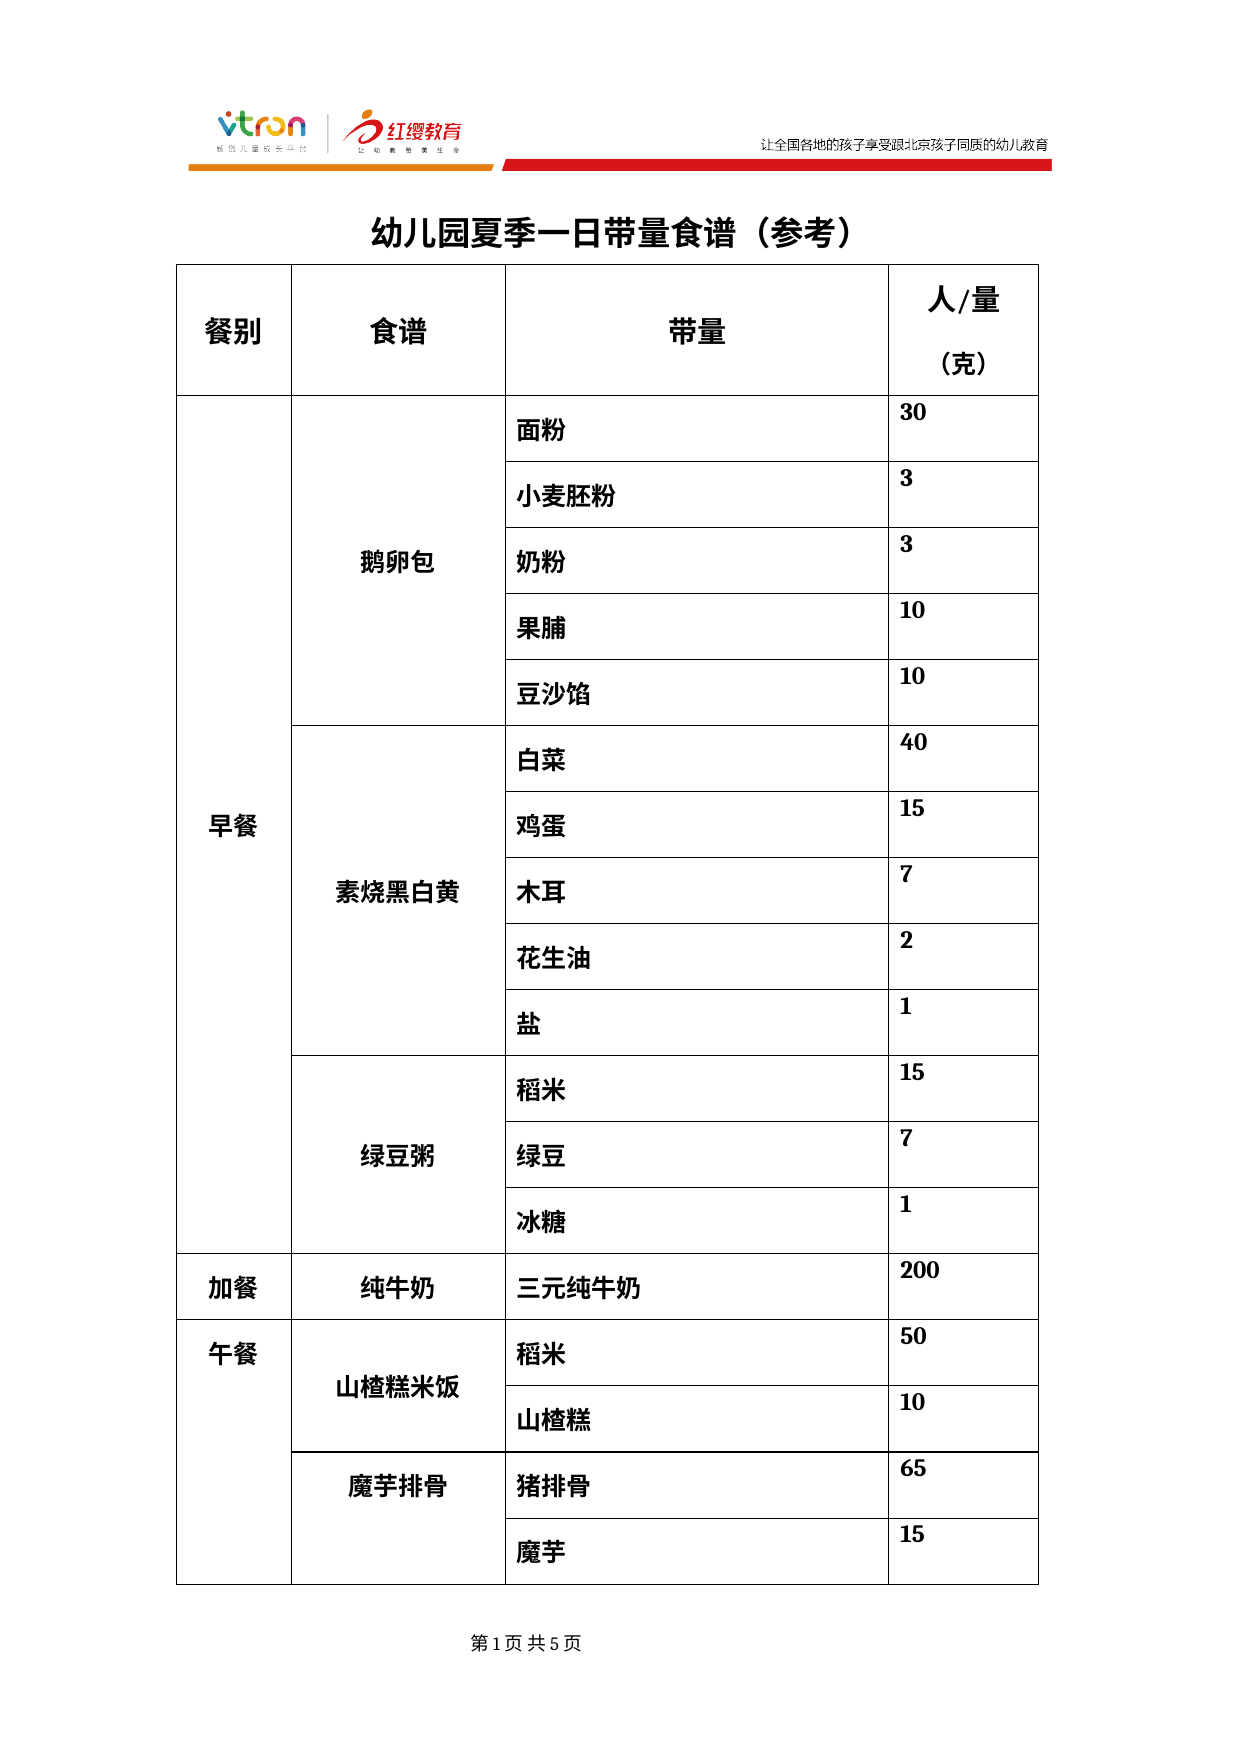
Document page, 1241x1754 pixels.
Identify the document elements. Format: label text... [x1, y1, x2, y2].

table_cell 奶粉 [506, 528, 888, 593]
table_cell 猪排骨 [506, 1453, 888, 1517]
table_cell 7 [889, 1122, 1038, 1187]
table_cell 加餐 [177, 1254, 291, 1319]
table_cell 10 [889, 594, 1038, 659]
table_cell 稻米 [506, 1056, 888, 1121]
table_cell 三元纯牛奶 [506, 1254, 888, 1319]
table_cell 1 [889, 1188, 1038, 1253]
table_header 人/量（克） [889, 265, 1038, 395]
table_cell 15 [889, 1519, 1038, 1583]
table_cell 10 [889, 660, 1038, 725]
table_cell 小麦胚粉 [506, 462, 888, 527]
table_cell 午餐 [177, 1320, 291, 1583]
table_cell 木耳 [506, 858, 888, 923]
table_cell 早餐 [177, 396, 291, 1253]
table_header 餐别 [177, 265, 291, 395]
table_header 食谱 [292, 265, 505, 395]
table_cell 白菜 [506, 726, 888, 791]
table_cell 15 [889, 1056, 1038, 1121]
table_cell 花生油 [506, 924, 888, 989]
table_cell 30 [889, 396, 1038, 461]
table_cell 绿豆 [506, 1122, 888, 1187]
table_cell 65 [889, 1453, 1038, 1517]
list 幼儿园夏季一日带量食谱（参考） [187, 199, 1053, 264]
table_cell 2 [889, 924, 1038, 989]
table_cell 3 [889, 462, 1038, 527]
table_cell 鹅卵包 [292, 396, 505, 725]
table_cell 盐 [506, 990, 888, 1055]
table_cell 绿豆粥 [292, 1056, 505, 1253]
table_cell 鸡蛋 [506, 792, 888, 857]
table_cell 50 [889, 1320, 1038, 1385]
table_cell 魔芋 [506, 1519, 888, 1583]
table_cell 1 [889, 990, 1038, 1055]
table_cell 面粉 [506, 396, 888, 461]
picture [188, 88, 1052, 189]
table_cell 素烧黑白黄 [292, 726, 505, 1055]
table_cell 山楂糕米饭 [292, 1320, 505, 1451]
table_cell 魔芋排骨 [292, 1453, 505, 1583]
table_cell 10 [889, 1386, 1038, 1451]
table_cell 果脯 [506, 594, 888, 659]
table_header 带量 [506, 265, 888, 395]
table_cell 15 [889, 792, 1038, 857]
table_cell 7 [889, 858, 1038, 923]
table_cell 冰糖 [506, 1188, 888, 1253]
table_cell 稻米 [506, 1320, 888, 1385]
table_cell 3 [889, 528, 1038, 593]
table_cell 豆沙馅 [506, 660, 888, 725]
table_cell 山楂糕 [506, 1386, 888, 1451]
table_cell 40 [889, 726, 1038, 791]
table_cell 纯牛奶 [292, 1254, 505, 1319]
table_cell 200 [889, 1254, 1038, 1319]
